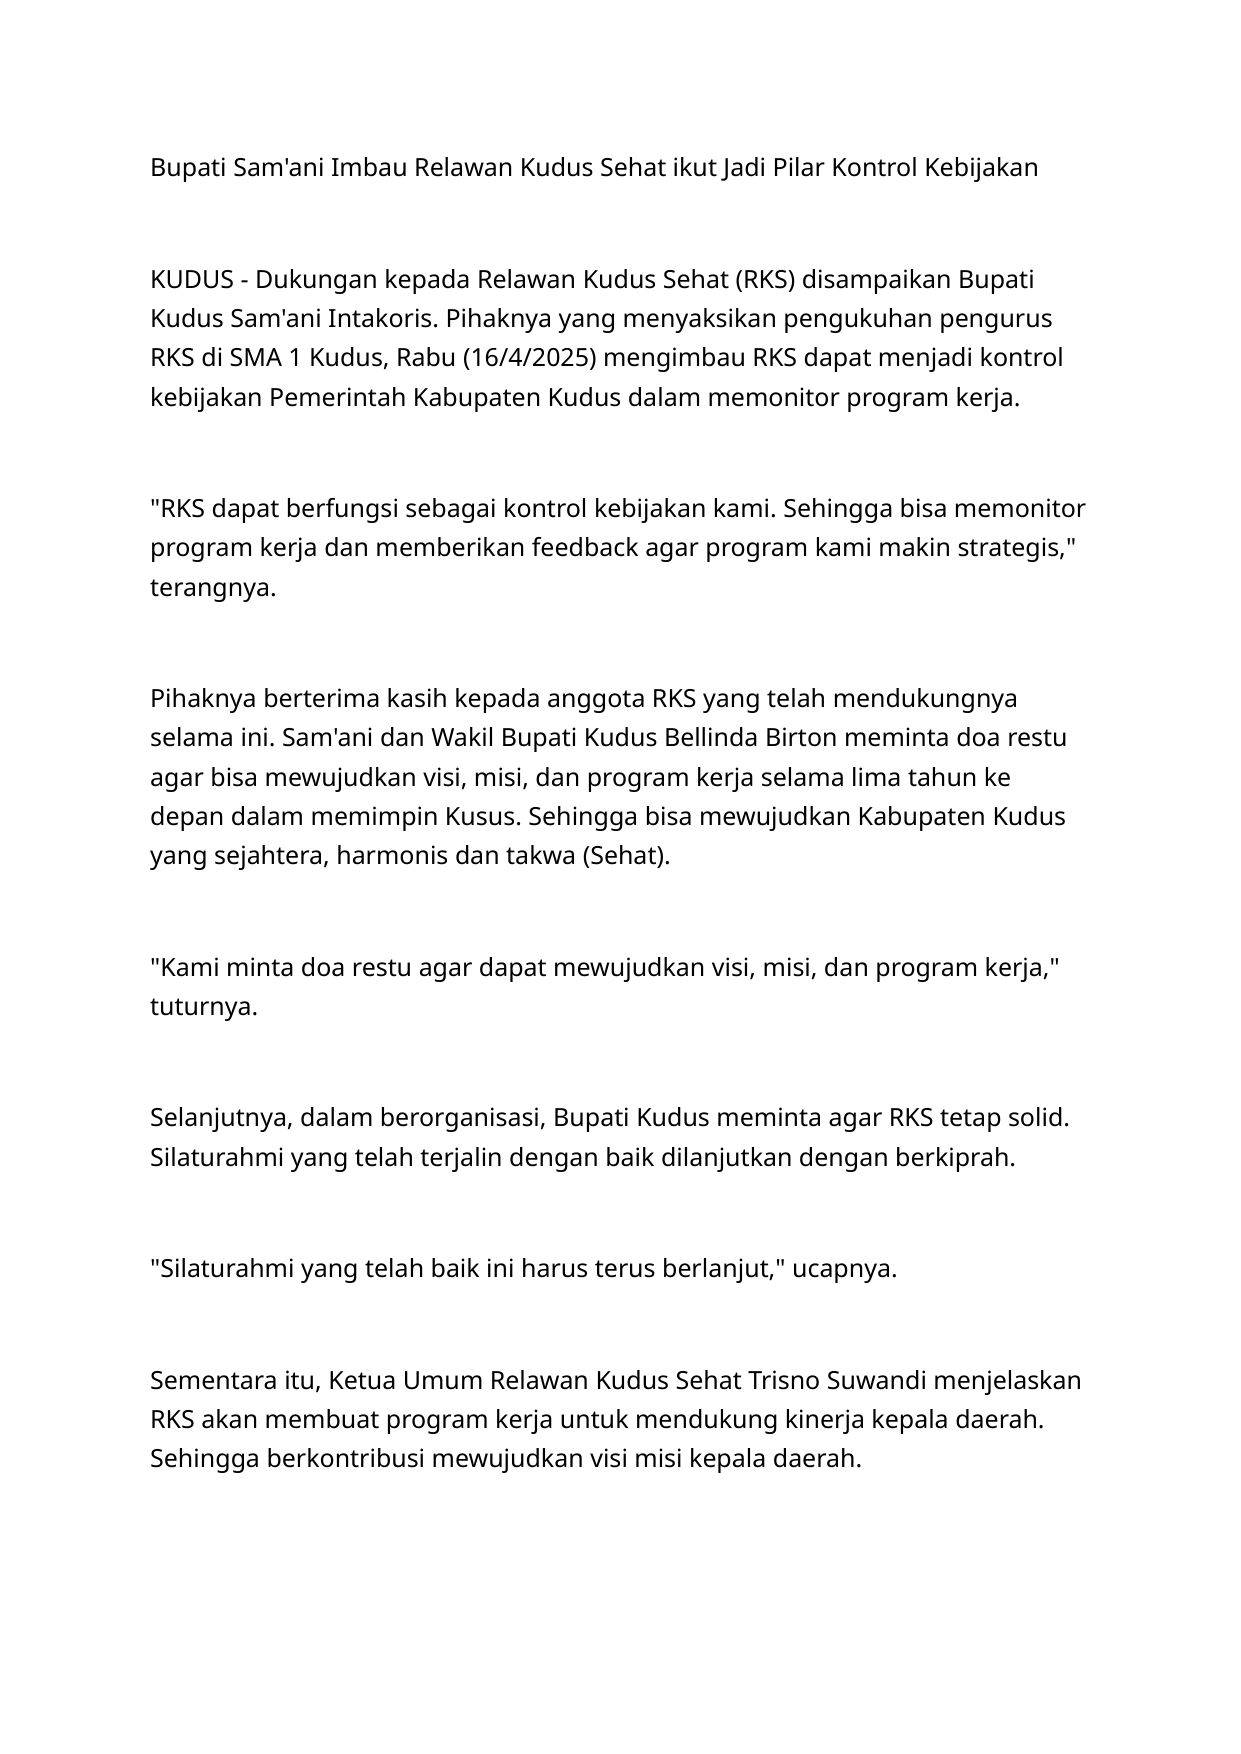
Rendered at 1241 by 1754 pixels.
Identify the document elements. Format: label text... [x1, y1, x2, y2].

text Bupati Sam'ani Imbau Relawan Kudus Sehat ikut Jadi Pilar Kontrol Kebijakan [150, 150, 1090, 184]
text "RKS dapat berfungsi sebagai kontrol kebijakan kami. Sehingga bisa memonitor program kerja dan memberikan feedback agar program kami makin strategis," terangnya. [150, 491, 1090, 603]
text "Silaturahmi yang telah baik ini harus terus berlanjut," ucapnya. [150, 1251, 1090, 1285]
text Pihaknya berterima kasih kepada anggota RKS yang telah mendukungnya selama ini. Sam'ani dan Wakil Bupati Kudus Bellinda Birton meminta doa restu agar bisa mewujudkan visi, misi, dan program kerja selama lima tahun ke depan dalam memimpin Kusus. Sehingga bisa mewujudkan Kabupaten Kudus yang sejahtera, harmonis dan takwa (Sehat). [150, 681, 1090, 872]
text Selanjutnya, dalam berorganisasi, Bupati Kudus meminta agar RKS tetap solid. Silaturahmi yang telah terjalin dengan baik dilanjutkan dengan berkiprah. [150, 1100, 1090, 1173]
text "Kami minta doa restu agar dapat mewujudkan visi, misi, dan program kerja," tuturnya. [150, 949, 1090, 1022]
text KUDUS - Dukungan kepada Relawan Kudus Sehat (RKS) disampaikan Bupati Kudus Sam'ani Intakoris. Pihaknya yang menyaksikan pengukuhan pengurus RKS di SMA 1 Kudus, Rabu (16/4/2025) mengimbau RKS dapat menjadi kontrol kebijakan Pemerintah Kabupaten Kudus dalam memonitor program kerja. [150, 262, 1090, 413]
text Sementara itu, Ketua Umum Relawan Kudus Sehat Trisno Suwandi menjelaskan RKS akan membuat program kerja untuk mendukung kinerja kepala daerah. Sehingga berkontribusi mewujudkan visi misi kepala daerah. [150, 1362, 1090, 1475]
